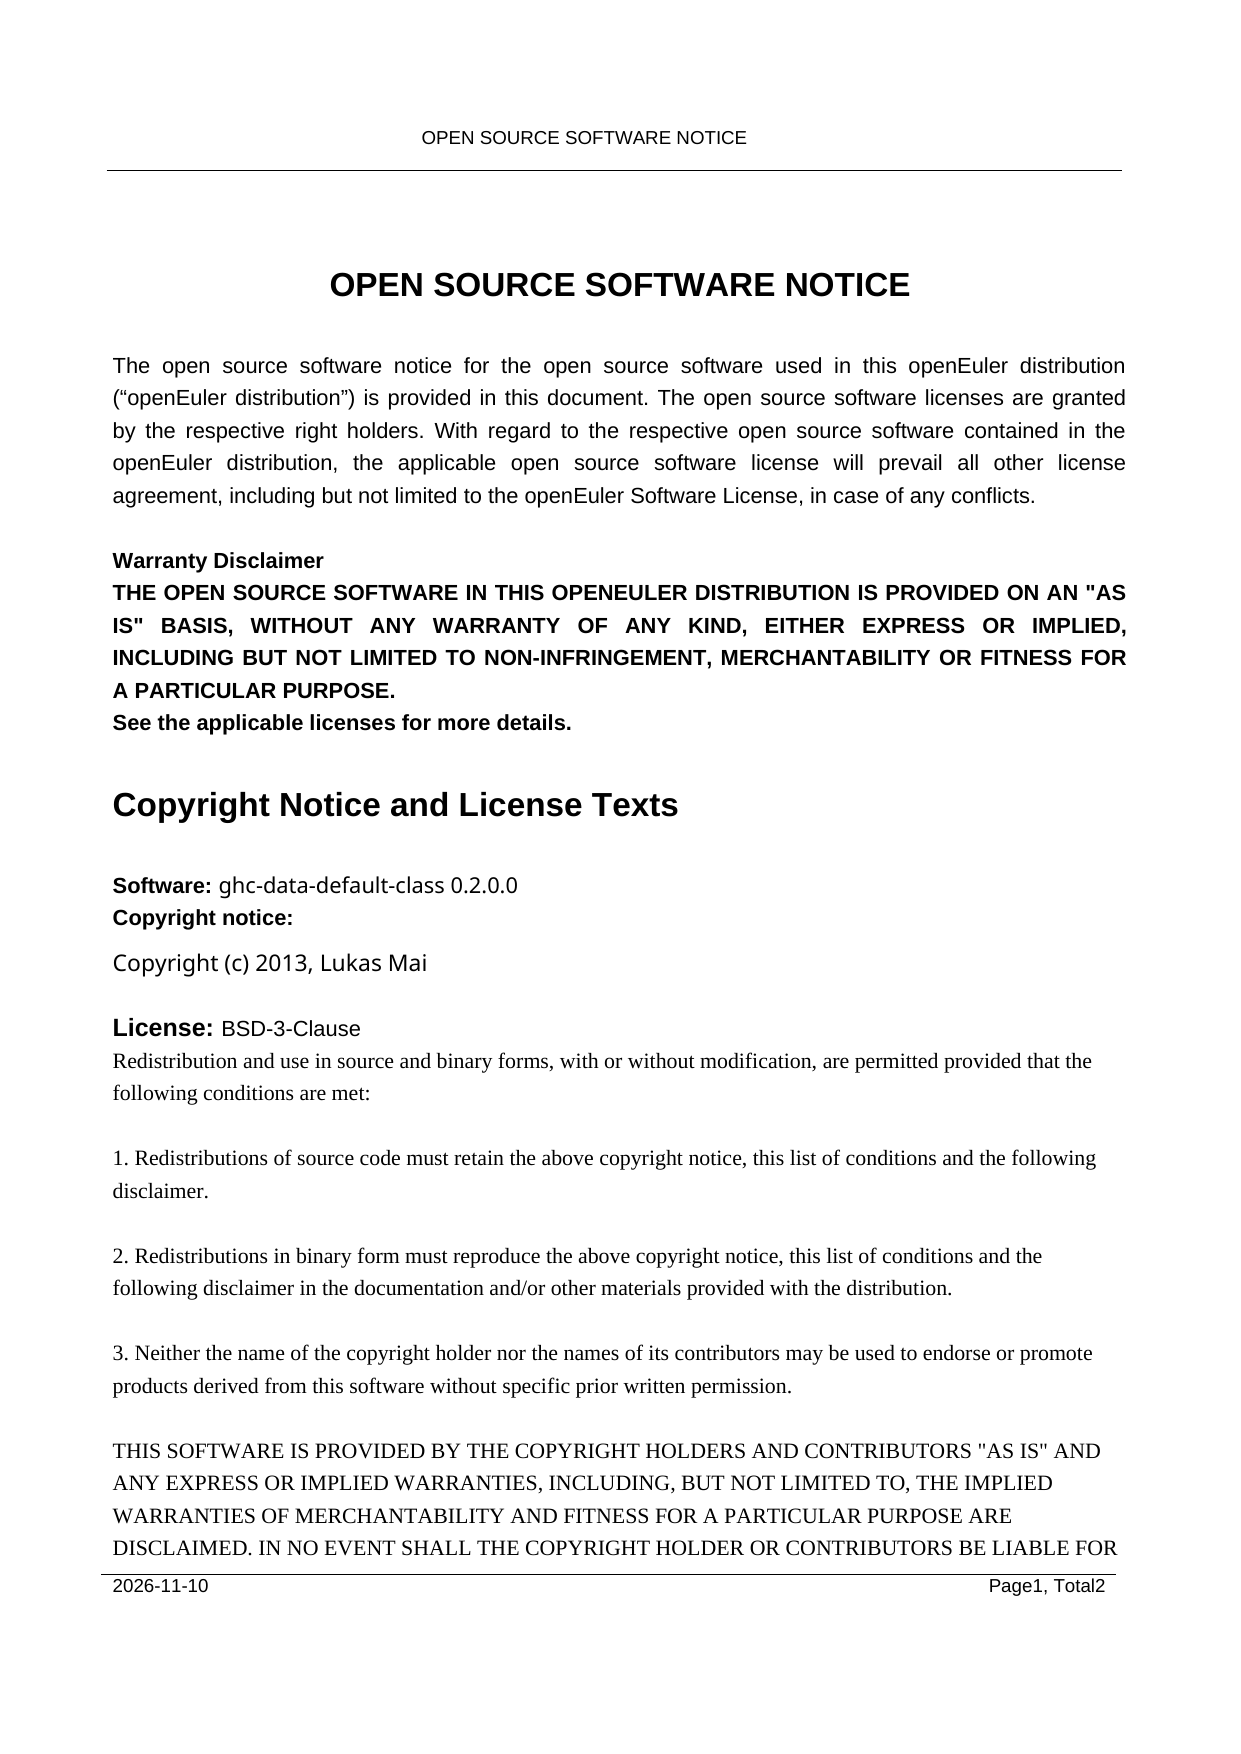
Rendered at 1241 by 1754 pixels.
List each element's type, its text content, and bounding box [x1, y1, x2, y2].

text Copyright Notice and License Texts [112, 771, 1128, 836]
text License: BSD-3-Clause [112, 1012, 1128, 1044]
title Software: ghc-data-default-class 0.2.0.0 [112, 869, 1128, 901]
text The open source software notice for the open source software used in this openEuler distribution (“openEuler distribution”) is provided in this document. The open source software licenses are granted by the respective right holders. With regard to the respective open source software contained in the openEuler distribution, the applicable open source software license will prevail all other license agreement, including but not limited to the openEuler Software License, in case of any conflicts. [112, 349, 1128, 511]
text Warranty Disclaimer [112, 544, 1128, 576]
text THE OPEN SOURCE SOFTWARE IN THIS OPENEULER DISTRIBUTION IS PROVIDED ON AN "AS IS" BASIS, WITHOUT ANY WARRANTY OF ANY KIND, EITHER EXPRESS OR IMPLIED, INCLUDING BUT NOT LIMITED TO NON-INFRINGEMENT, MERCHANTABILITY OR FITNESS FOR A PARTICULAR PURPOSE. See the applicable licenses for more details. [112, 576, 1128, 739]
text Copyright notice: [112, 901, 1128, 934]
text OPEN SOURCE SOFTWARE NOTICE [112, 251, 1128, 316]
text Copyright (c) 2013, Lukas Mai [112, 947, 1128, 1012]
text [112, 1044, 1128, 1564]
